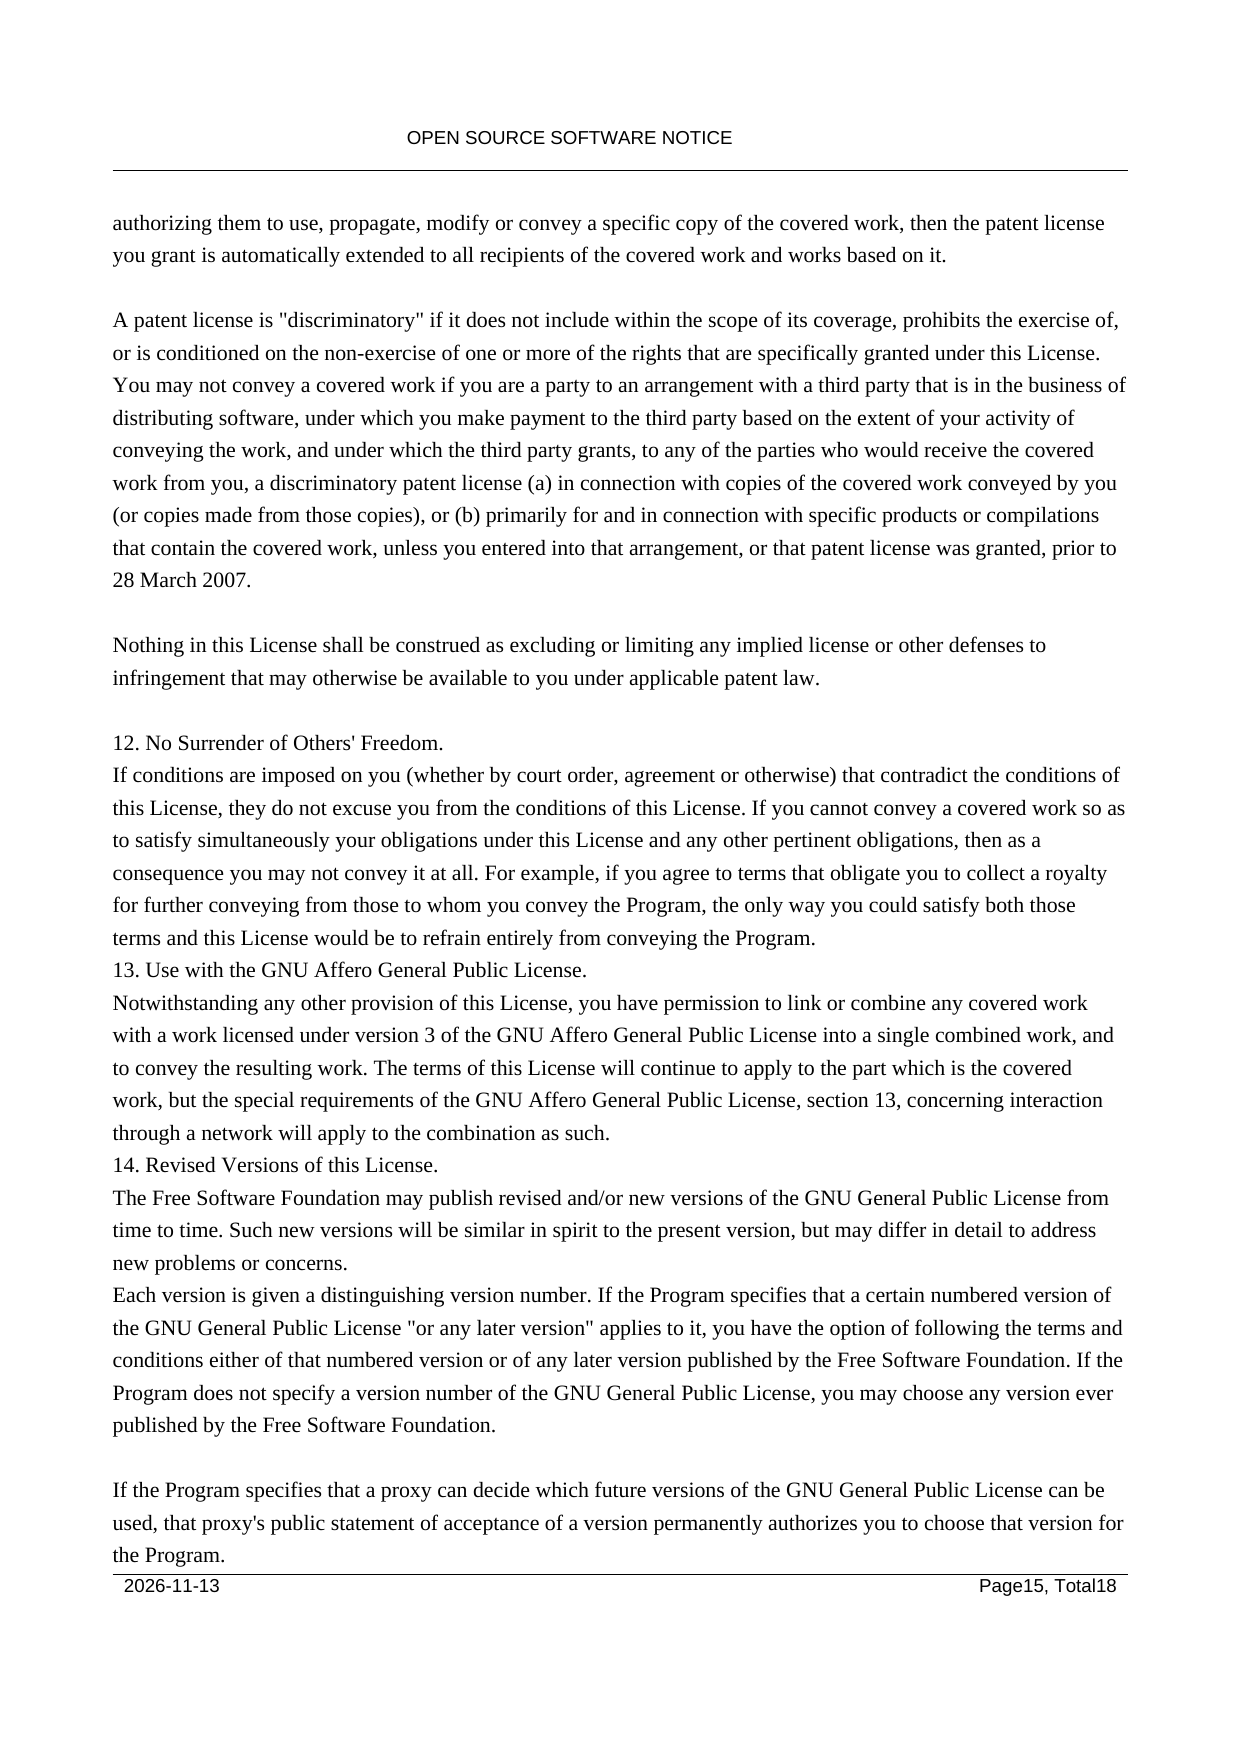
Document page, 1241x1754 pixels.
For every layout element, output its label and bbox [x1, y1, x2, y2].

text [112, 206, 1128, 1571]
